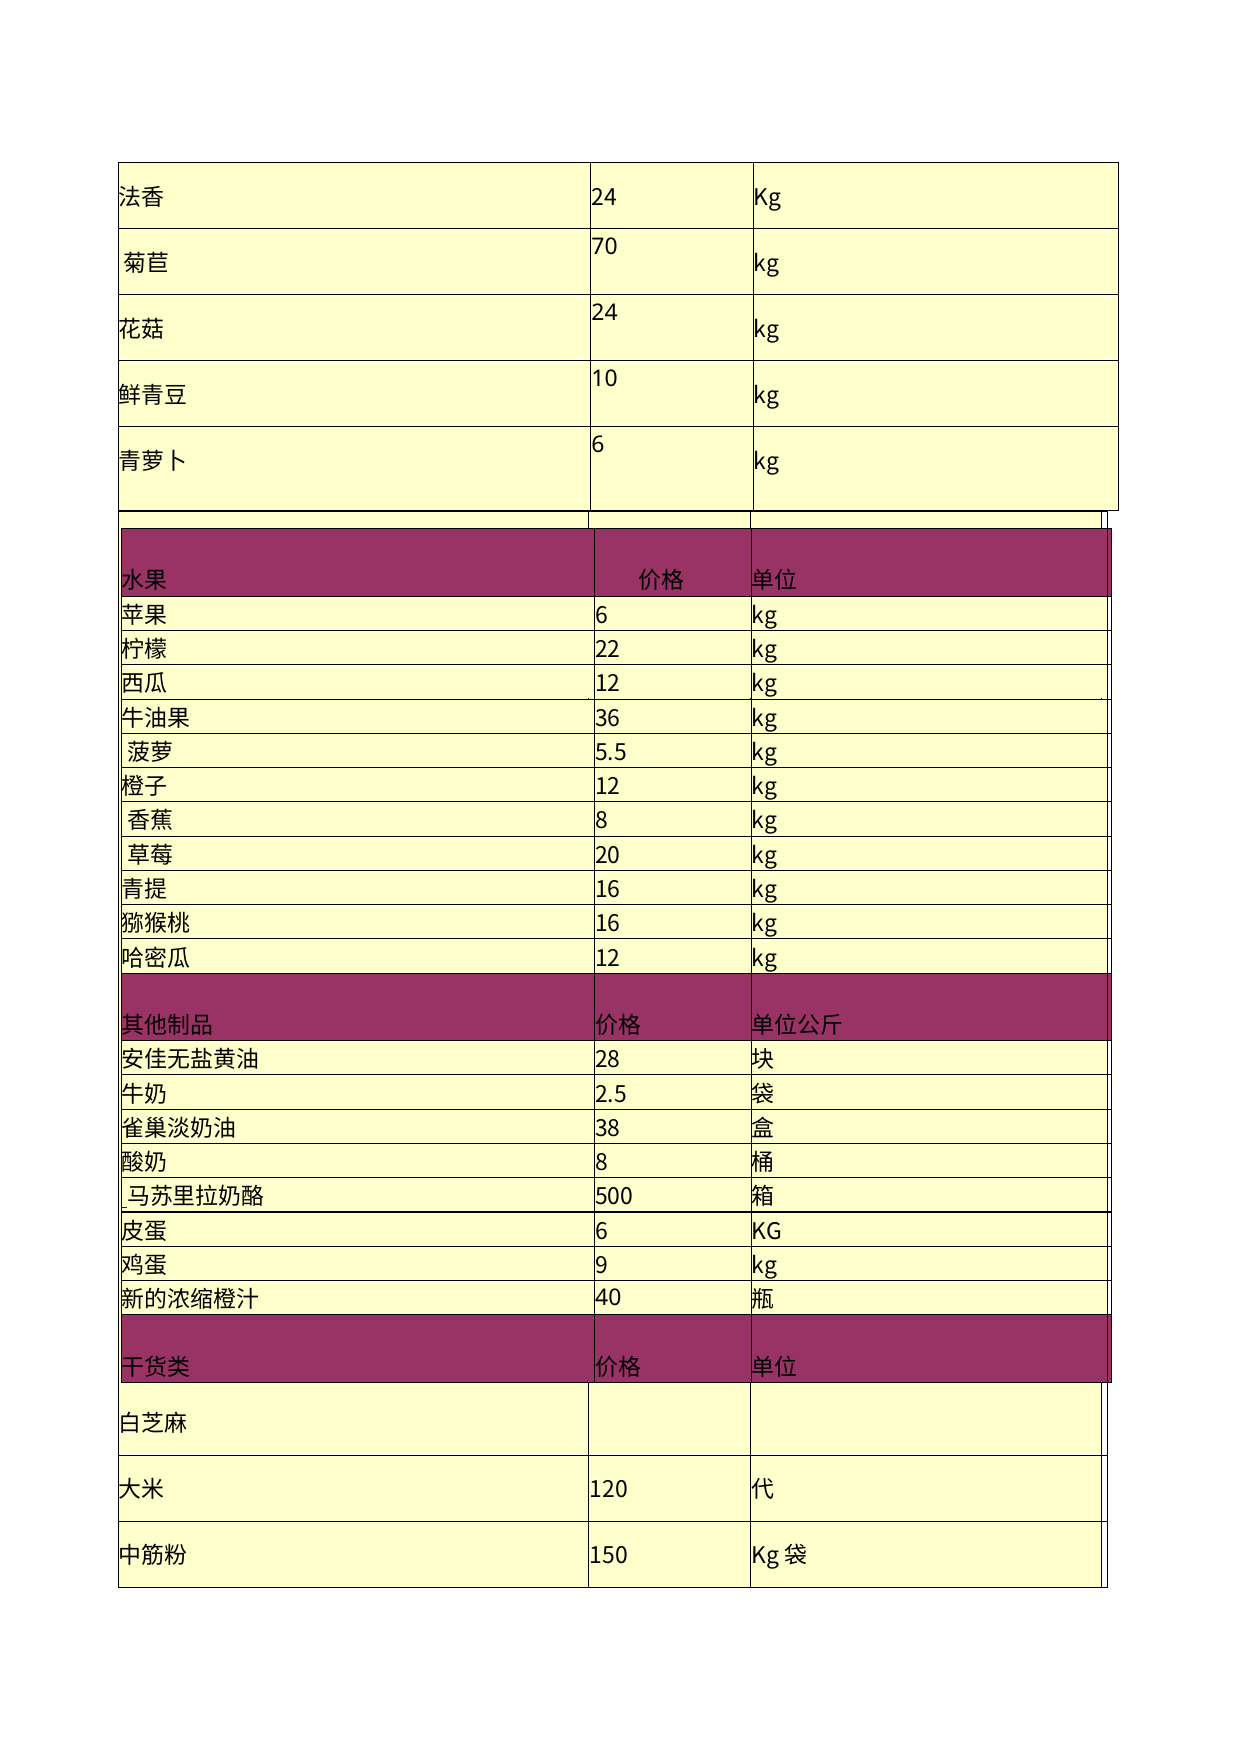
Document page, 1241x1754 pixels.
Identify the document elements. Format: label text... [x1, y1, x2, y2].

table_cell 20 [595, 837, 751, 870]
table_cell 苹果 [122, 597, 594, 630]
table_cell 盒 [752, 1110, 1107, 1143]
table_cell 皮蛋 [122, 1213, 594, 1246]
table_cell 桶 [752, 1144, 1107, 1177]
table_cell 120 [589, 1456, 750, 1521]
table_cell 青提 [122, 871, 594, 904]
table_cell 6 [595, 1213, 751, 1246]
table_cell 6 [591, 427, 753, 510]
table_cell 8 [595, 1144, 751, 1177]
table_cell 8 [595, 802, 751, 836]
table_cell kg [754, 295, 1118, 360]
table_cell 500 [595, 1178, 751, 1211]
table_cell 6 [595, 597, 751, 630]
table_cell 酸奶 [122, 1144, 594, 1177]
table_cell 12 [595, 939, 751, 973]
table_cell 24 [591, 295, 753, 360]
table_cell kg [752, 802, 1107, 836]
table_cell Kg 袋 [751, 1522, 1101, 1587]
table_cell 法香 [119, 163, 590, 228]
table_cell 价格 [595, 1315, 751, 1382]
table_cell 28 [595, 1041, 751, 1074]
table_header 单位 [752, 529, 1107, 596]
table_cell 10 [591, 361, 753, 426]
table_cell 新的浓缩橙汁 [122, 1281, 594, 1314]
table_cell [1102, 1456, 1107, 1521]
table_cell 40 [595, 1281, 751, 1314]
table_header [1102, 1383, 1107, 1454]
table_cell 鸡蛋 [122, 1247, 594, 1280]
table_cell 22 [595, 631, 751, 664]
table_cell 块 [752, 1041, 1107, 1074]
table_cell 袋 [752, 1075, 1107, 1109]
table_cell 16 [595, 871, 751, 904]
table_cell 草莓 [122, 837, 594, 870]
table_cell 38 [595, 1110, 751, 1143]
table_cell 12 [595, 665, 751, 698]
table_cell 花菇 [119, 295, 590, 360]
table_cell kg [752, 871, 1107, 904]
table_cell 香蕉 [122, 802, 594, 836]
table_header 价格 [595, 529, 751, 596]
table_cell Kg [754, 163, 1118, 228]
table_cell 青萝卜 [119, 427, 590, 510]
table_cell 西瓜 [122, 665, 594, 698]
table_cell kg [752, 597, 1107, 630]
table_cell 大米 [119, 1456, 588, 1521]
table_cell kg [752, 939, 1107, 973]
table_cell 安佳无盐黄油 [122, 1041, 594, 1074]
table_cell 牛油果 [122, 700, 594, 733]
table_cell kg [754, 427, 1118, 510]
table_header 30 [589, 1383, 750, 1454]
table_cell 柠檬 [122, 631, 594, 664]
table_cell 2.5 [595, 1075, 751, 1109]
table_cell 哈密瓜 [122, 939, 594, 973]
table_cell 5.5 [595, 734, 751, 767]
table_cell 干货类 [122, 1315, 594, 1382]
table_header [1102, 512, 1107, 528]
table_cell 马苏里拉奶酪 [122, 1178, 594, 1211]
table_cell kg [752, 1247, 1107, 1280]
table_cell kg [752, 665, 1107, 698]
table_cell 9 [595, 1247, 751, 1280]
table_cell 150 [589, 1522, 750, 1587]
table_header 水果 [122, 529, 594, 596]
table_cell 70 [591, 229, 753, 294]
table_cell kg [754, 229, 1118, 294]
table_cell 其他制品 [122, 974, 594, 1040]
table_cell kg [754, 361, 1118, 426]
table_cell 16 [595, 905, 751, 938]
table_cell [1102, 1522, 1107, 1587]
table_cell 24 [591, 163, 753, 228]
table_header 白芝麻 [119, 512, 588, 1454]
table_cell 牛奶 [122, 1075, 594, 1109]
table_header 30 [589, 512, 750, 528]
table_cell 价格 [595, 974, 751, 1040]
table_cell kg [752, 837, 1107, 870]
table_cell kg [752, 700, 1107, 733]
table_header kg [751, 1383, 1101, 1454]
table_cell 代 [751, 1456, 1101, 1521]
table_cell kg [752, 631, 1107, 664]
table_cell 单位 [752, 1315, 1107, 1382]
table_cell 菊苣 [119, 229, 590, 294]
table_cell 鲜青豆 [119, 361, 590, 426]
table_cell 猕猴桃 [122, 905, 594, 938]
table_cell 瓶 [752, 1281, 1107, 1314]
table_cell kg [752, 905, 1107, 938]
table_cell 中筋粉 [119, 1522, 588, 1587]
table_cell 菠萝 [122, 734, 594, 767]
table_cell 单位公斤 [752, 974, 1107, 1040]
table_cell 36 [595, 700, 751, 733]
table_cell 12 [595, 768, 751, 801]
table_cell KG [752, 1213, 1107, 1246]
table_cell 箱 [752, 1178, 1107, 1211]
table_cell 雀巢淡奶油 [122, 1110, 594, 1143]
table_header kg [751, 512, 1101, 528]
table_cell 橙子 [122, 768, 594, 801]
table_cell kg [752, 734, 1107, 767]
table_cell kg [752, 768, 1107, 801]
